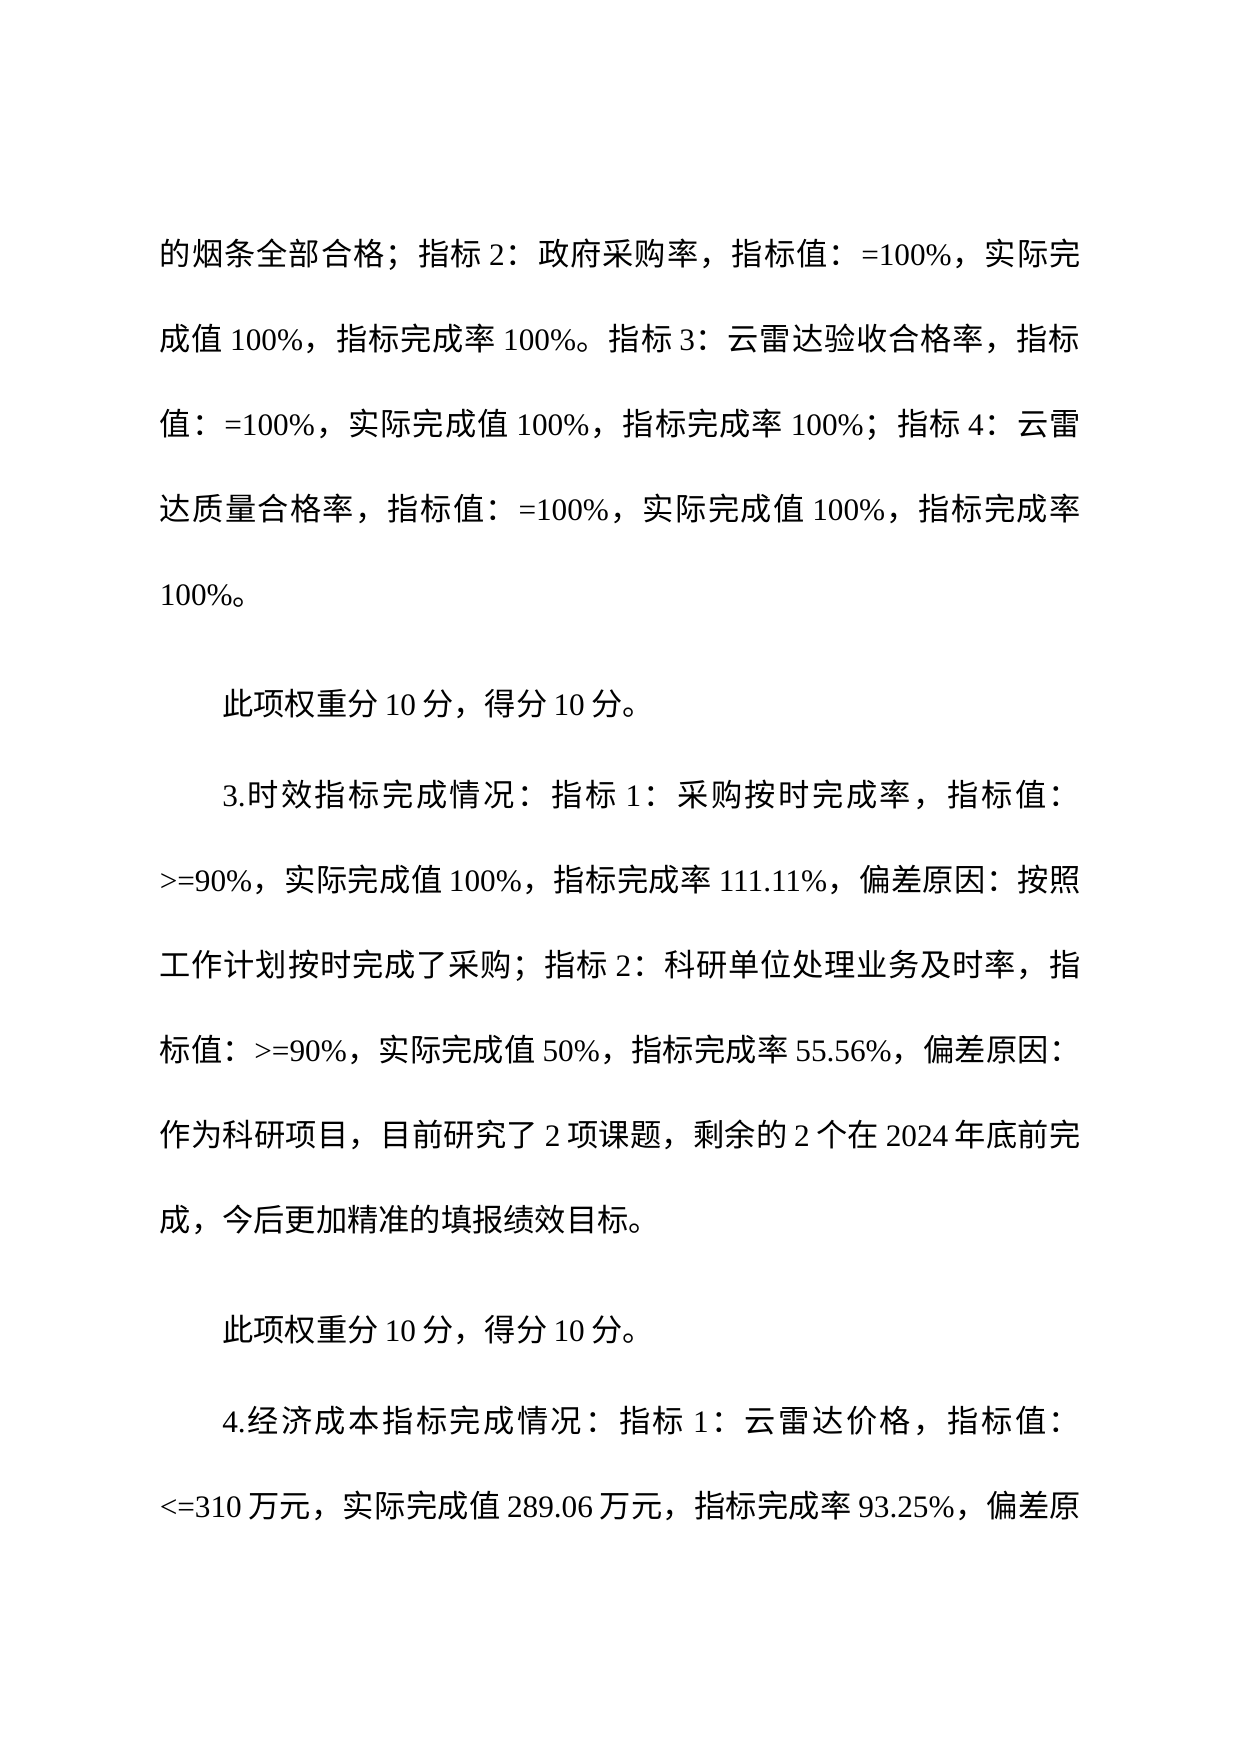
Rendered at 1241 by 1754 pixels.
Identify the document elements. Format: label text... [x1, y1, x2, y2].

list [159, 1376, 1081, 1546]
title 此项权重分10分，得分10分。 [159, 659, 1081, 744]
list 时效指标完成情况：指标1：采购按时完成率，指标值：>=90%，实际完成值100%，指标完成率111.11%，偏差原因：按照工作计划按时完成了采购；指标2：科研单位处理业务及时率，指标值：>=90%，实际完成值50%，指标完成率55.56%，偏差原因：作为科研项目，目前研究了2项课题，剩余的2个在2024年底前完成，今后更加精准的填报绩效目标。 [159, 750, 1081, 1260]
title 此项权重分10分，得分10分。 [159, 1285, 1081, 1370]
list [159, 209, 1081, 634]
